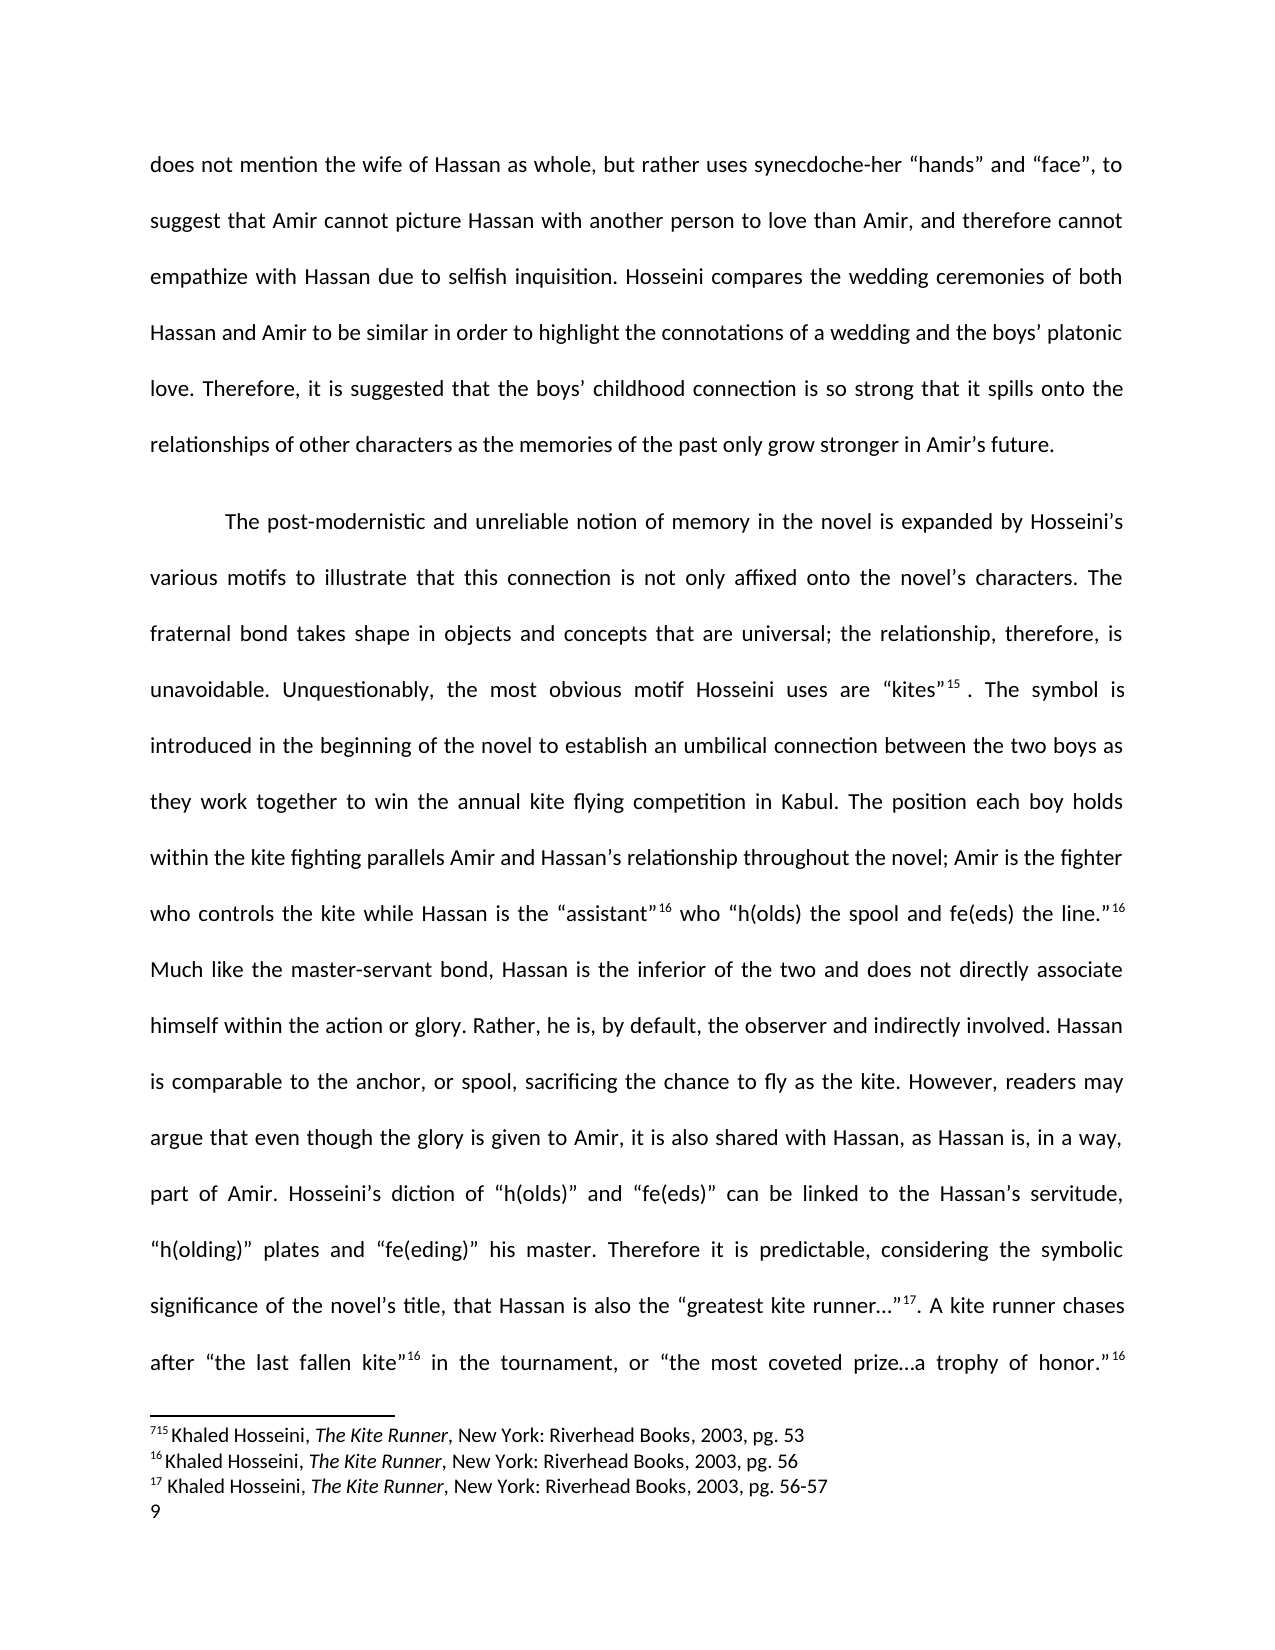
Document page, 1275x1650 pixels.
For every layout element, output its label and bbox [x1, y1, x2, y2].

text [150, 507, 1125, 1376]
text [150, 150, 1125, 458]
